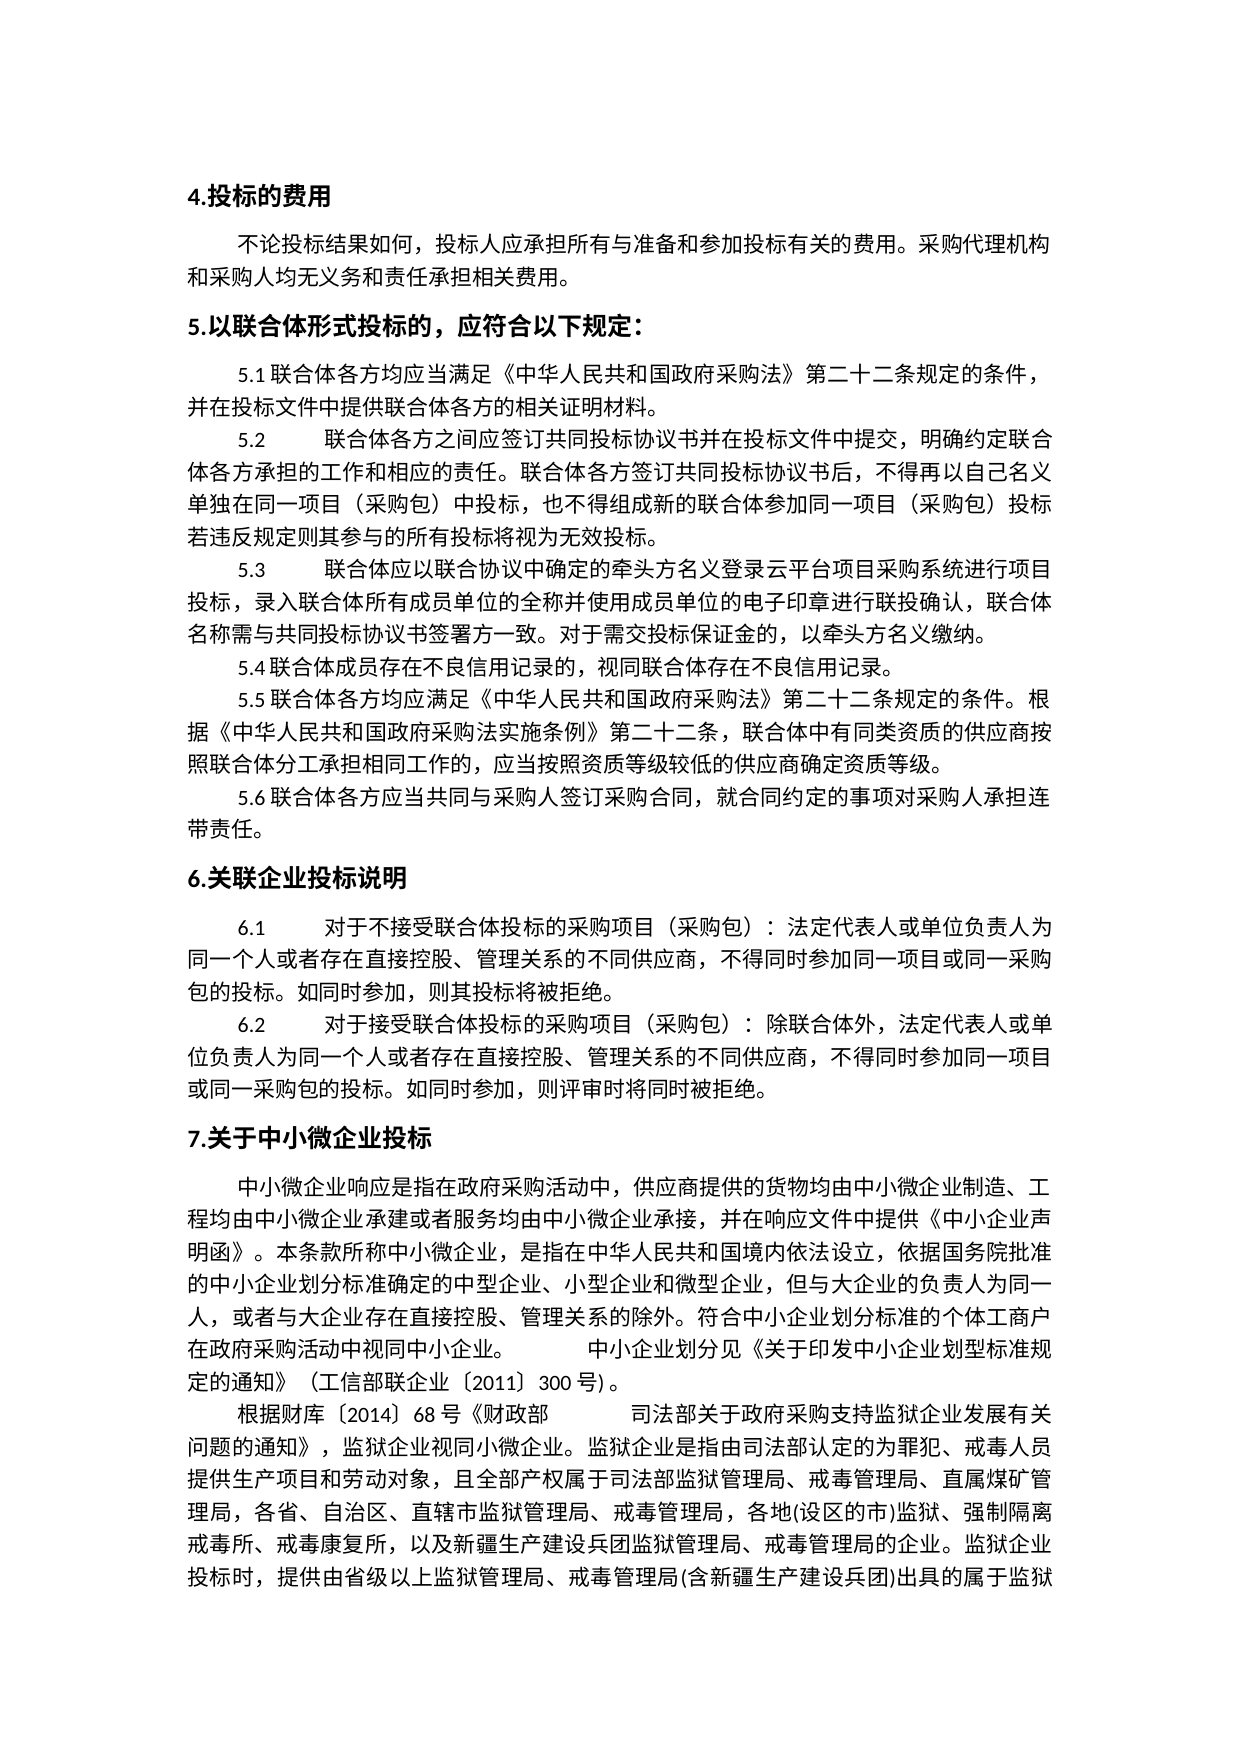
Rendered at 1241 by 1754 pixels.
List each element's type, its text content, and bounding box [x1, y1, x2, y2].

text 5.3 联合体应以联合协议中确定的牵头方名义登录云平台项目采购系统进行项目投标，录入联合体所有成员单位的全称并使用成员单位的电子印章进行联投确认，联合体名称需与共同投标协议书签署方一致。对于需交投标保证金的，以牵头方名义缴纳。 [187, 552, 1053, 649]
text 不论投标结果如何，投标人应承担所有与准备和参加投标有关的费用。采购代理机构和采购人均无义务和责任承担相关费用。 [187, 227, 1053, 292]
text 5.5联合体各方均应满足《中华人民共和国政府采购法》第二十二条规定的条件。根据《中华人民共和国政府采购法实施条例》第二十二条，联合体中有同类资质的供应商按照联合体分工承担相同工作的，应当按照资质等级较低的供应商确定资质等级。 [187, 682, 1053, 779]
text 5.2 联合体各方之间应签订共同投标协议书并在投标文件中提交，明确约定联合体各方承担的工作和相应的责任。联合体各方签订共同投标协议书后，不得再以自己名义单独在同一项目（采购包）中投标，也不得组成新的联合体参加同一项目（采购包）投标，若违反规定则其参与的所有投标将视为无效投标。 [187, 422, 1053, 552]
text 6.关联企业投标说明 [187, 844, 1053, 909]
text 7.关于中小微企业投标 [187, 1104, 1053, 1169]
text 5.1联合体各方均应当满足《中华人民共和国政府采购法》第二十二条规定的条件，并在投标文件中提供联合体各方的相关证明材料。 [187, 357, 1053, 422]
text 6.2 对于接受联合体投标的采购项目（采购包）：除联合体外，法定代表人或单位负责人为同一个人或者存在直接控股、管理关系的不同供应商，不得同时参加同一项目或同一采购包的投标。如同时参加，则评审时将同时被拒绝。 [187, 1007, 1053, 1104]
text 4.投标的费用 [187, 162, 1053, 227]
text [187, 1397, 1053, 1592]
text 中小微企业响应是指在政府采购活动中，供应商提供的货物均由中小微企业制造、工程均由中小微企业承建或者服务均由中小微企业承接，并在响应文件中提供《中小企业声明函》。本条款所称中小微企业，是指在中华人民共和国境内依法设立，依据国务院批准的中小企业划分标准确定的中型企业、小型企业和微型企业，但与大企业的负责人为同一人，或者与大企业存在直接控股、管理关系的除外。符合中小企业划分标准的个体工商户，在政府采购活动中视同中小企业。 中小企业划分见《关于印发中小企业划型标准规定的通知》（工信部联企业〔2011〕300号) 。 [187, 1169, 1053, 1397]
text 5.4联合体成员存在不良信用记录的，视同联合体存在不良信用记录。 [187, 649, 1053, 682]
text 6.1 对于不接受联合体投标的采购项目（采购包）：法定代表人或单位负责人为同一个人或者存在直接控股、管理关系的不同供应商，不得同时参加同一项目或同一采购包的投标。如同时参加，则其投标将被拒绝。 [187, 909, 1053, 1007]
text 5.以联合体形式投标的，应符合以下规定： [187, 292, 1053, 357]
text 5.6联合体各方应当共同与采购人签订采购合同，就合同约定的事项对采购人承担连带责任。 [187, 779, 1053, 844]
